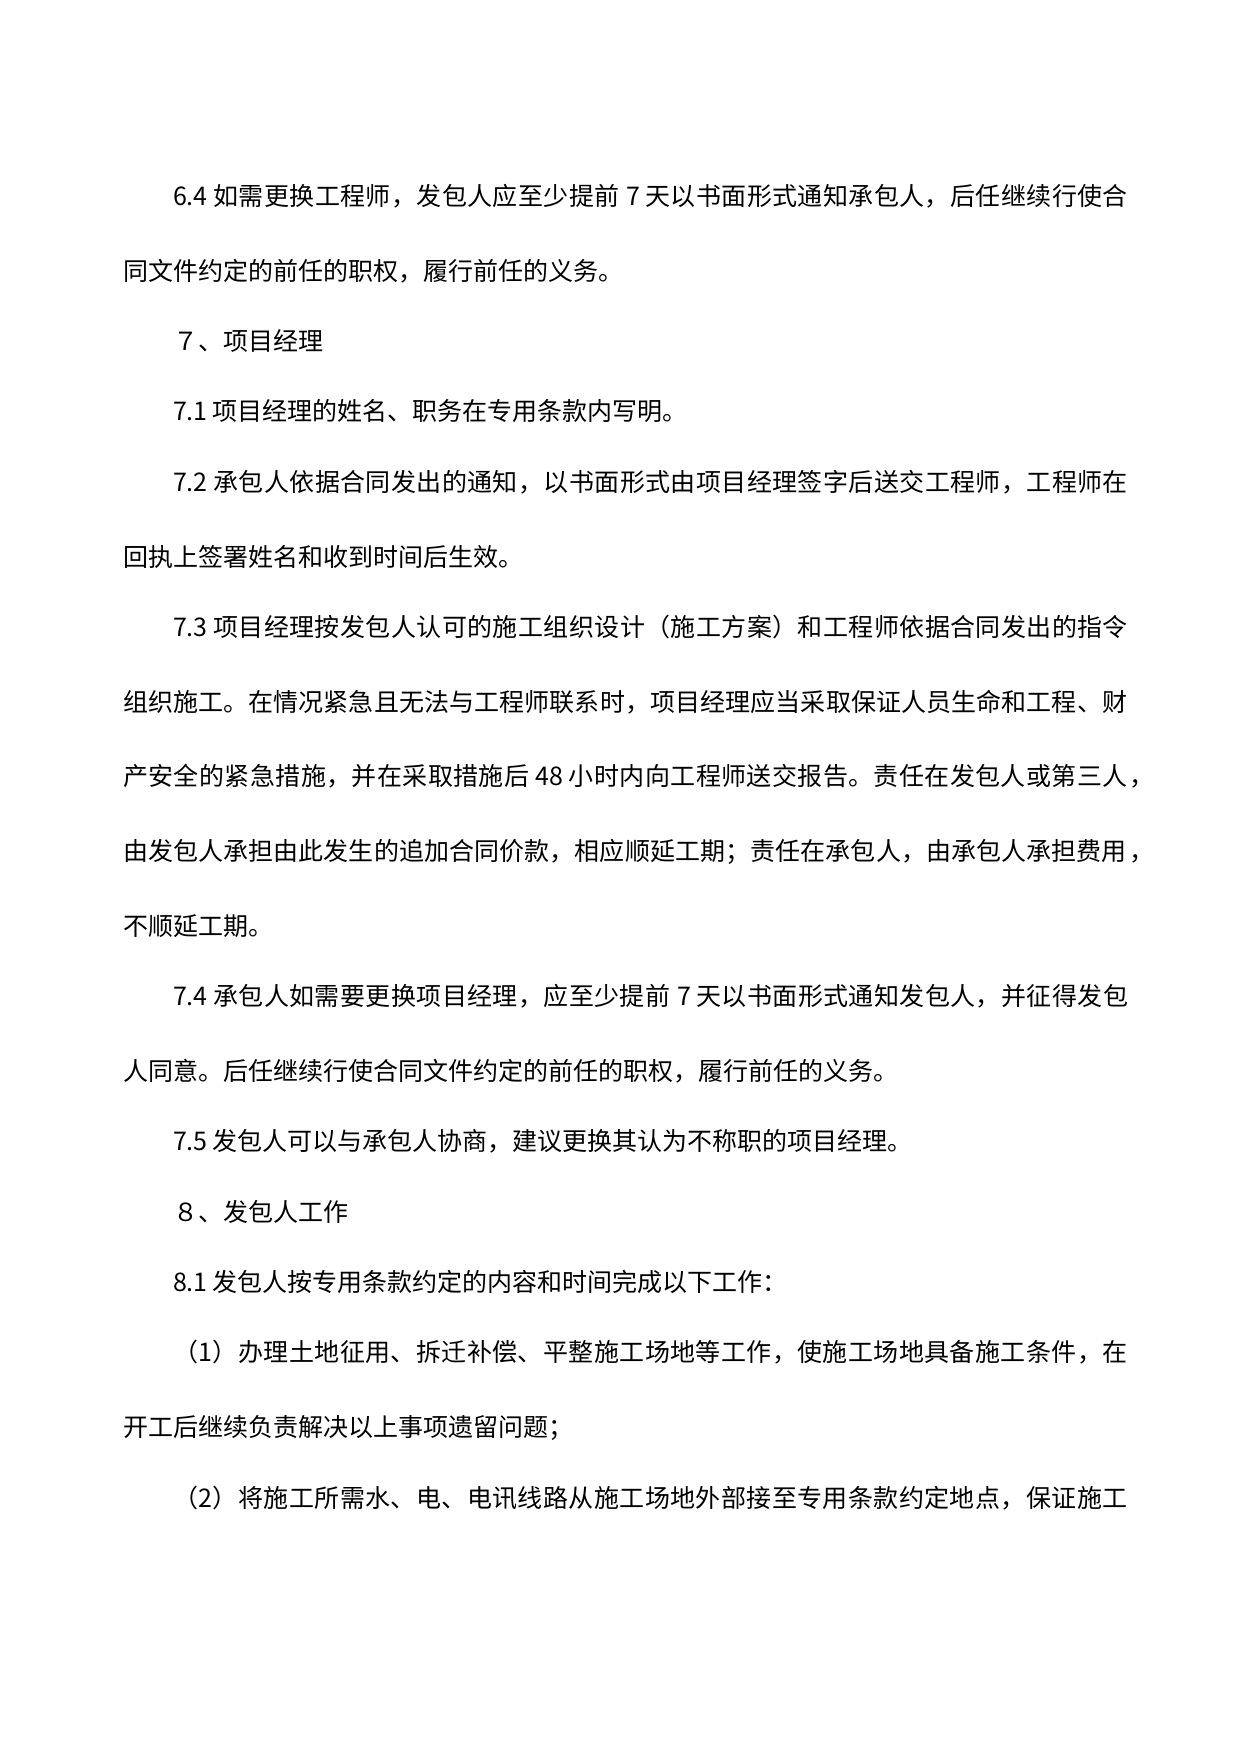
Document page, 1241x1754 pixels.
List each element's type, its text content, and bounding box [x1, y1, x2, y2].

text 8.1发包人按专用条款约定的内容和时间完成以下工作： [123, 1248, 1129, 1313]
text 6.4如需更换工程师，发包人应至少提前7天以书面形式通知承包人，后任继续行使合同文件约定的前任的职权，履行前任的义务。 [123, 162, 1129, 302]
text 7.2承包人依据合同发出的通知，以书面形式由项目经理签字后送交工程师，工程师在回执上签署姓名和收到时间后生效。 [123, 448, 1129, 588]
text 7.4承包人如需要更换项目经理，应至少提前7天以书面形式通知发包人，并征得发包人同意。后任继续行使合同文件约定的前任的职权，履行前任的义务。 [123, 962, 1129, 1102]
text ８、发包人工作 [123, 1178, 1129, 1243]
text （1）办理土地征用、拆迁补偿、平整施工场地等工作，使施工场地具备施工条件，在开工后继续负责解决以上事项遗留问题； [123, 1318, 1129, 1458]
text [123, 1464, 1129, 1529]
text 7.5发包人可以与承包人协商，建议更换其认为不称职的项目经理。 [123, 1107, 1129, 1172]
text 7.1项目经理的姓名、职务在专用条款内写明。 [123, 377, 1129, 442]
text 7.3项目经理按发包人认可的施工组织设计（施工方案）和工程师依据合同发出的指令组织施工。在情况紧急且无法与工程师联系时，项目经理应当采取保证人员生命和工程、财产安全的紧急措施，并在采取措施后48小时内向工程师送交报告。责任在发包人或第三人，由发包人承担由此发生的追加合同价款，相应顺延工期；责任在承包人，由承包人承担费用，不顺延工期。 [123, 593, 1129, 957]
text ７、项目经理 [123, 307, 1129, 372]
